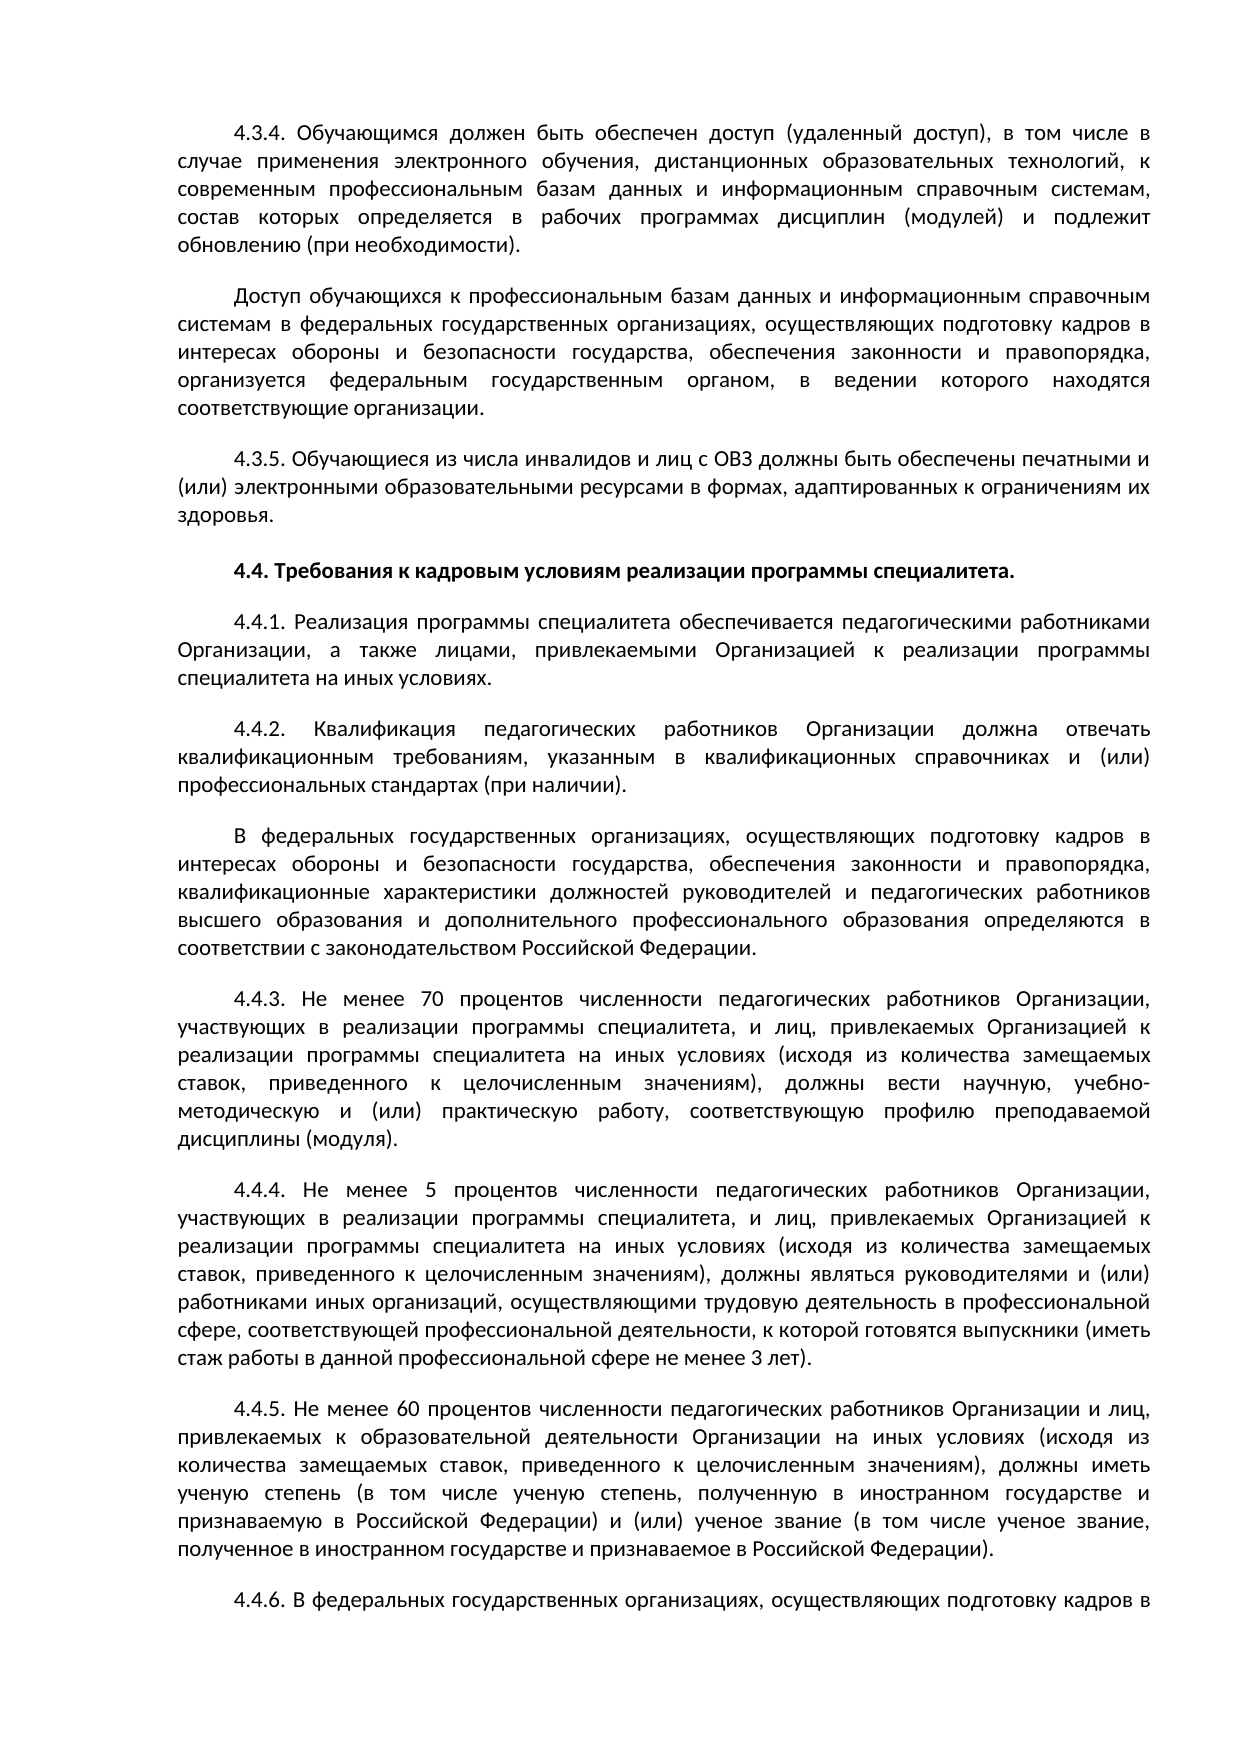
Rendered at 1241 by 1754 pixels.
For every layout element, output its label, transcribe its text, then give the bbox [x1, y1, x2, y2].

text 4.4.4. Не менее 5 процентов численности педагогических работников Организации, участвующих в реализации программы специалитета, и лиц, привлекаемых Организацией к реализации программы специалитета на иных условиях (исходя из количества замещаемых ставок, приведенного к целочисленным значениям), должны являться руководителями и (или) работниками иных организаций, осуществляющими трудовую деятельность в профессиональной сфере, соответствующей профессиональной деятельности, к которой готовятся выпускники (иметь стаж работы в данной профессиональной сфере не менее 3 лет). [177, 1175, 1152, 1371]
text 4.4.1. Реализация программы специалитета обеспечивается педагогическими работниками Организации, а также лицами, привлекаемыми Организацией к реализации программы специалитета на иных условиях. [177, 607, 1152, 691]
text 4.3.4. Обучающимся должен быть обеспечен доступ (удаленный доступ), в том числе в случае применения электронного обучения, дистанционных образовательных технологий, к современным профессиональным базам данных и информационным справочным системам, состав которых определяется в рабочих программах дисциплин (модулей) и подлежит обновлению (при необходимости). [177, 118, 1152, 258]
text 4.4.2. Квалификация педагогических работников Организации должна отвечать квалификационным требованиям, указанным в квалификационных справочниках и (или) профессиональных стандартах (при наличии). [177, 714, 1152, 798]
text 4.4.5. Не менее 60 процентов численности педагогических работников Организации и лиц, привлекаемых к образовательной деятельности Организации на иных условиях (исходя из количества замещаемых ставок, приведенного к целочисленным значениям), должны иметь ученую степень (в том числе ученую степень, полученную в иностранном государстве и признаваемую в Российской Федерации) и (или) ученое звание (в том числе ученое звание, полученное в иностранном государстве и признаваемое в Российской Федерации). [177, 1394, 1152, 1562]
text 4.3.5. Обучающиеся из числа инвалидов и лиц с ОВЗ должны быть обеспечены печатными и (или) электронными образовательными ресурсами в формах, адаптированных к ограничениям их здоровья. [177, 444, 1152, 528]
text 4.4.3. Не менее 70 процентов численности педагогических работников Организации, участвующих в реализации программы специалитета, и лиц, привлекаемых Организацией к реализации программы специалитета на иных условиях (исходя из количества замещаемых ставок, приведенного к целочисленным значениям), должны вести научную, учебно-методическую и (или) практическую работу, соответствующую профилю преподаваемой дисциплины (модуля). [177, 984, 1152, 1152]
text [177, 1585, 1152, 1613]
text В федеральных государственных организациях, осуществляющих подготовку кадров в интересах обороны и безопасности государства, обеспечения законности и правопорядка, квалификационные характеристики должностей руководителей и педагогических работников высшего образования и дополнительного профессионального образования определяются в соответствии с законодательством Российской Федерации. [177, 821, 1152, 961]
title 4.4. Требования к кадровым условиям реализации программы специалитета. [177, 556, 1152, 584]
text Доступ обучающихся к профессиональным базам данных и информационным справочным системам в федеральных государственных организациях, осуществляющих подготовку кадров в интересах обороны и безопасности государства, обеспечения законности и правопорядка, организуется федеральным государственным органом, в ведении которого находятся соответствующие организации. [177, 281, 1152, 421]
